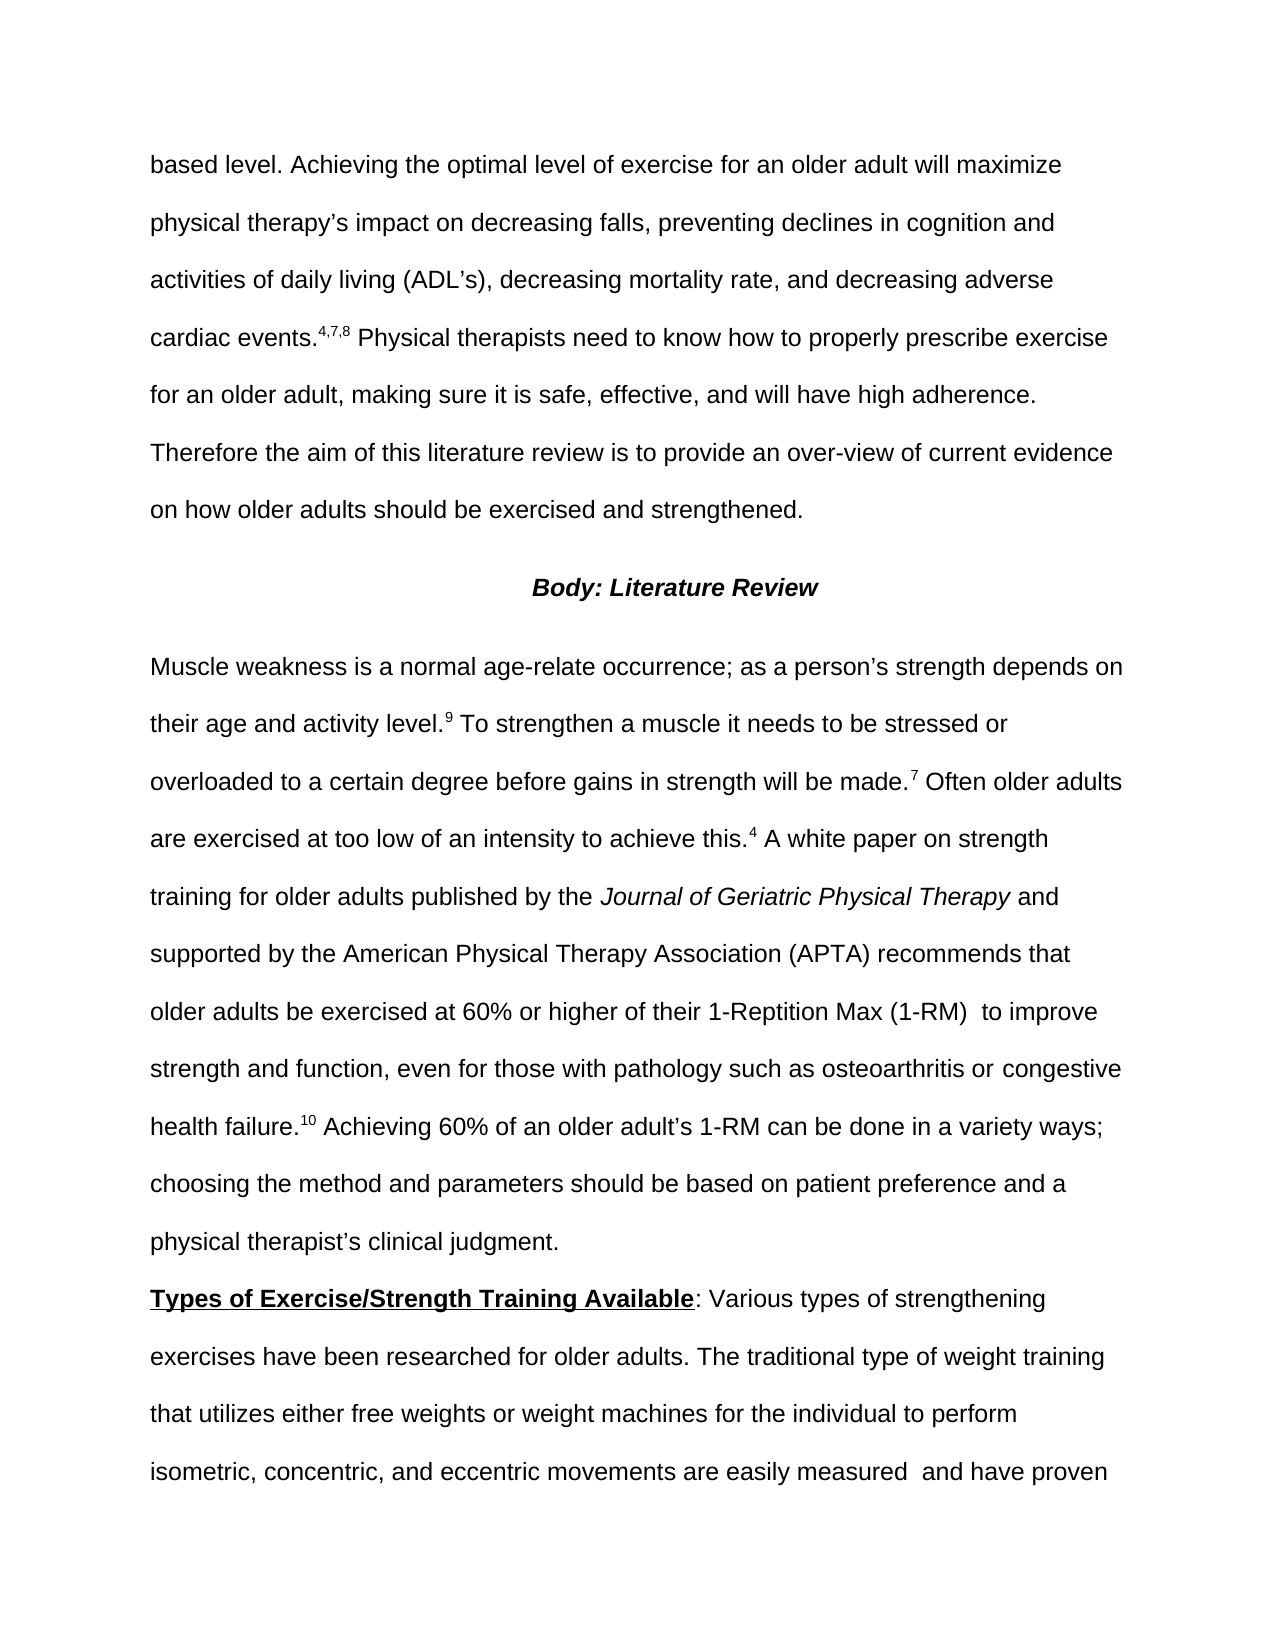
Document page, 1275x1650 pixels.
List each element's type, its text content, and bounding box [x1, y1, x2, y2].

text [150, 1284, 1125, 1485]
text Muscle weakness is a normal age-relate occurrence; as a person’s strength depends on their age and activity level.9 To strengthen a muscle it needs to be stressed or overloaded to a certain degree before gains in strength will be made.7 Often older adults are exercised at too low of an intensity to achieve this.4 A white paper on strength training for older adults published by the Journal of Geriatric Physical Therapy and supported by the American Physical Therapy Association (APTA) recommends that older adults be exercised at 60% or higher of their 1-Reptition Max (1-RM) to improve strength and function, even for those with pathology such as osteoarthritis or congestive health failure.10 Achieving 60% of an older adult’s 1-RM can be done in a variety ways; choosing the method and parameters should be based on patient preference and a physical therapist’s clinical judgment. [150, 652, 1125, 1255]
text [150, 150, 1125, 524]
text Body: Literature Review [150, 573, 1125, 602]
